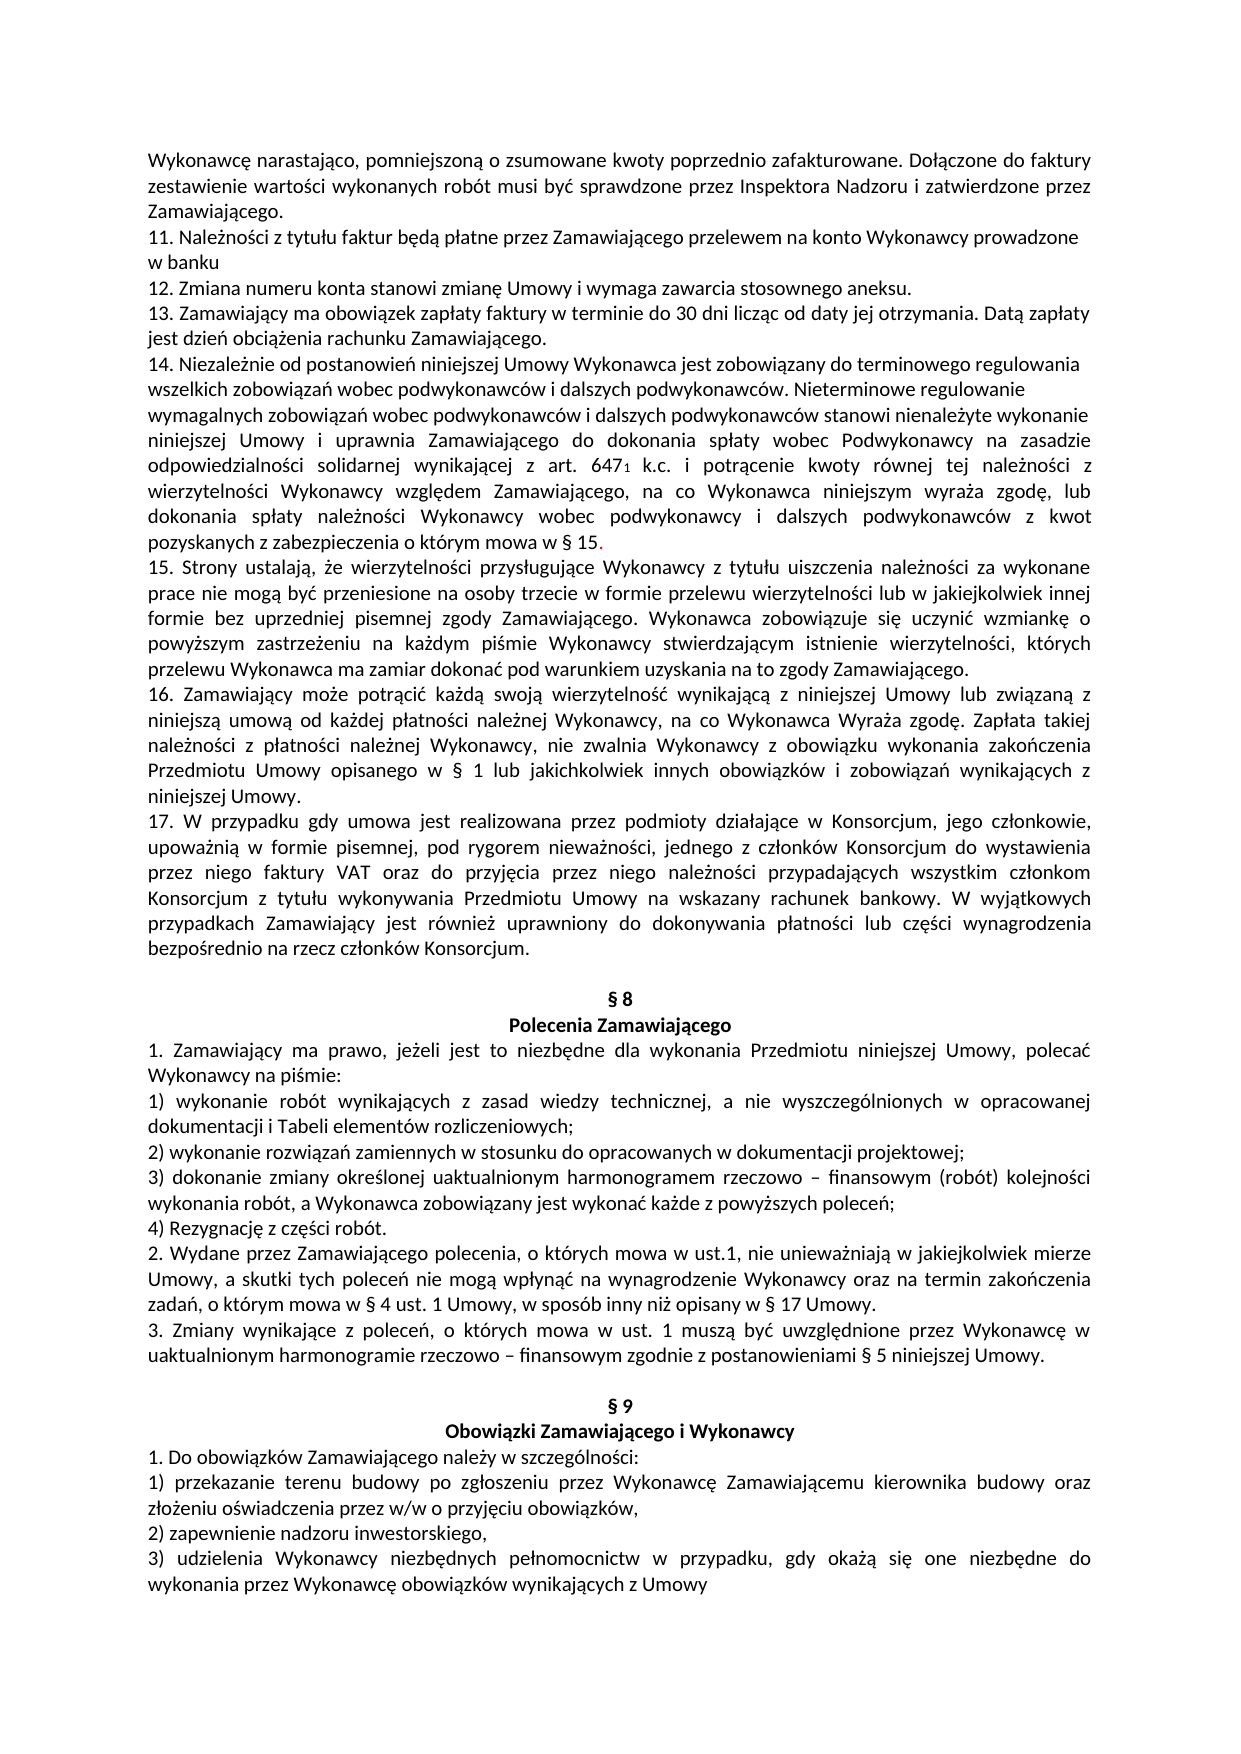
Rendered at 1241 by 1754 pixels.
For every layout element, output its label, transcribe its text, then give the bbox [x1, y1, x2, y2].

text Polecenia Zamawiającego [148, 1012, 1093, 1037]
text § 8 [148, 986, 1093, 1012]
text 11. Należności z tytułu faktur będą płatne przez Zamawiającego przelewem na konto Wykonawcy prowadzone [148, 224, 1093, 249]
text wymagalnych zobowiązań wobec podwykonawców i dalszych podwykonawców stanowi nienależyte wykonanie [148, 402, 1093, 427]
text w banku [148, 249, 1093, 275]
text 14. Niezależnie od postanowień niniejszej Umowy Wykonawca jest zobowiązany do terminowego regulowania [148, 351, 1093, 376]
text wszelkich zobowiązań wobec podwykonawców i dalszych podwykonawców. Nieterminowe regulowanie [148, 376, 1093, 402]
text 3) udzielenia Wykonawcy niezbędnych pełnomocnictw w przypadku, gdy okażą się one niezbędne do wykonania przez Wykonawcę obowiązków wynikających z Umowy [148, 1546, 1093, 1596]
text niniejszej Umowy i uprawnia Zamawiającego do dokonania spłaty wobec Podwykonawcy na zasadzie odpowiedzialności solidarnej wynikającej z art. 6471 k.c. i potrącenie kwoty równej tej należności z wierzytelności Wykonawcy względem Zamawiającego, na co Wykonawca niniejszym wyraża zgodę, lub dokonania spłaty należności Wykonawcy wobec podwykonawcy i dalszych podwykonawców z kwot pozyskanych z zabezpieczenia o którym mowa w § 15. [148, 427, 1093, 554]
text 2. Wydane przez Zamawiającego polecenia, o których mowa w ust.1, nie unieważniają w jakiejkolwiek mierze Umowy, a skutki tych poleceń nie mogą wpłynąć na wynagrodzenie Wykonawcy oraz na termin zakończenia zadań, o którym mowa w § 4 ust. 1 Umowy, w sposób inny niż opisany w § 17 Umowy. [148, 1241, 1093, 1317]
text 3. Zmiany wynikające z poleceń, o których mowa w ust. 1 muszą być uwzględnione przez Wykonawcę w uaktualnionym harmonogramie rzeczowo – finansowym zgodnie z postanowieniami § 5 niniejszej Umowy. [148, 1317, 1093, 1368]
text § 9 [148, 1393, 1093, 1418]
text 12. Zmiana numeru konta stanowi zmianę Umowy i wymaga zawarcia stosownego aneksu. [148, 275, 1093, 300]
text 2) zapewnienie nadzoru inwestorskiego, [148, 1520, 1093, 1546]
text 2) wykonanie rozwiązań zamiennych w stosunku do opracowanych w dokumentacji projektowej; [148, 1139, 1093, 1164]
text 13. Zamawiający ma obowiązek zapłaty faktury w terminie do 30 dni licząc od daty jej otrzymania. Datą zapłaty jest dzień obciążenia rachunku Zamawiającego. [148, 300, 1093, 351]
text 1. Do obowiązków Zamawiającego należy w szczególności: [148, 1444, 1093, 1469]
text 16. Zamawiający może potrącić każdą swoją wierzytelność wynikającą z niniejszej Umowy lub związaną z niniejszą umową od każdej płatności należnej Wykonawcy, na co Wykonawca Wyraża zgodę. Zapłata takiej należności z płatności należnej Wykonawcy, nie zwalnia Wykonawcy z obowiązku wykonania zakończenia Przedmiotu Umowy opisanego w § 1 lub jakichkolwiek innych obowiązków i zobowiązań wynikających z niniejszej Umowy. [148, 681, 1093, 808]
text 17. W przypadku gdy umowa jest realizowana przez podmioty działające w Konsorcjum, jego członkowie, upoważnią w formie pisemnej, pod rygorem nieważności, jednego z członków Konsorcjum do wystawienia przez niego faktury VAT oraz do przyjęcia przez niego należności przypadających wszystkim członkom Konsorcjum z tytułu wykonywania Przedmiotu Umowy na wskazany rachunek bankowy. W wyjątkowych przypadkach Zamawiający jest również uprawniony do dokonywania płatności lub części wynagrodzenia bezpośrednio na rzecz członków Konsorcjum. [148, 808, 1093, 961]
text 1) wykonanie robót wynikających z zasad wiedzy technicznej, a nie wyszczególnionych w opracowanej dokumentacji i Tabeli elementów rozliczeniowych; [148, 1088, 1093, 1139]
text 4) Rezygnację z części robót. [148, 1215, 1093, 1241]
text 15. Strony ustalają, że wierzytelności przysługujące Wykonawcy z tytułu uiszczenia należności za wykonane prace nie mogą być przeniesione na osoby trzecie w formie przelewu wierzytelności lub w jakiejkolwiek innej formie bez uprzedniej pisemnej zgody Zamawiającego. Wykonawca zobowiązuje się uczynić wzmiankę o powyższym zastrzeżeniu na każdym piśmie Wykonawcy stwierdzającym istnienie wierzytelności, których przelewu Wykonawca ma zamiar dokonać pod warunkiem uzyskania na to zgody Zamawiającego. [148, 554, 1093, 681]
text Obowiązki Zamawiającego i Wykonawcy [148, 1418, 1093, 1444]
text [148, 148, 1093, 224]
text 1. Zamawiający ma prawo, jeżeli jest to niezbędne dla wykonania Przedmiotu niniejszej Umowy, polecać Wykonawcy na piśmie: [148, 1037, 1093, 1088]
text 1) przekazanie terenu budowy po zgłoszeniu przez Wykonawcę Zamawiającemu kierownika budowy oraz złożeniu oświadczenia przez w/w o przyjęciu obowiązków, [148, 1469, 1093, 1520]
text 3) dokonanie zmiany określonej uaktualnionym harmonogramem rzeczowo – finansowym (robót) kolejności wykonania robót, a Wykonawca zobowiązany jest wykonać każde z powyższych poleceń; [148, 1164, 1093, 1215]
